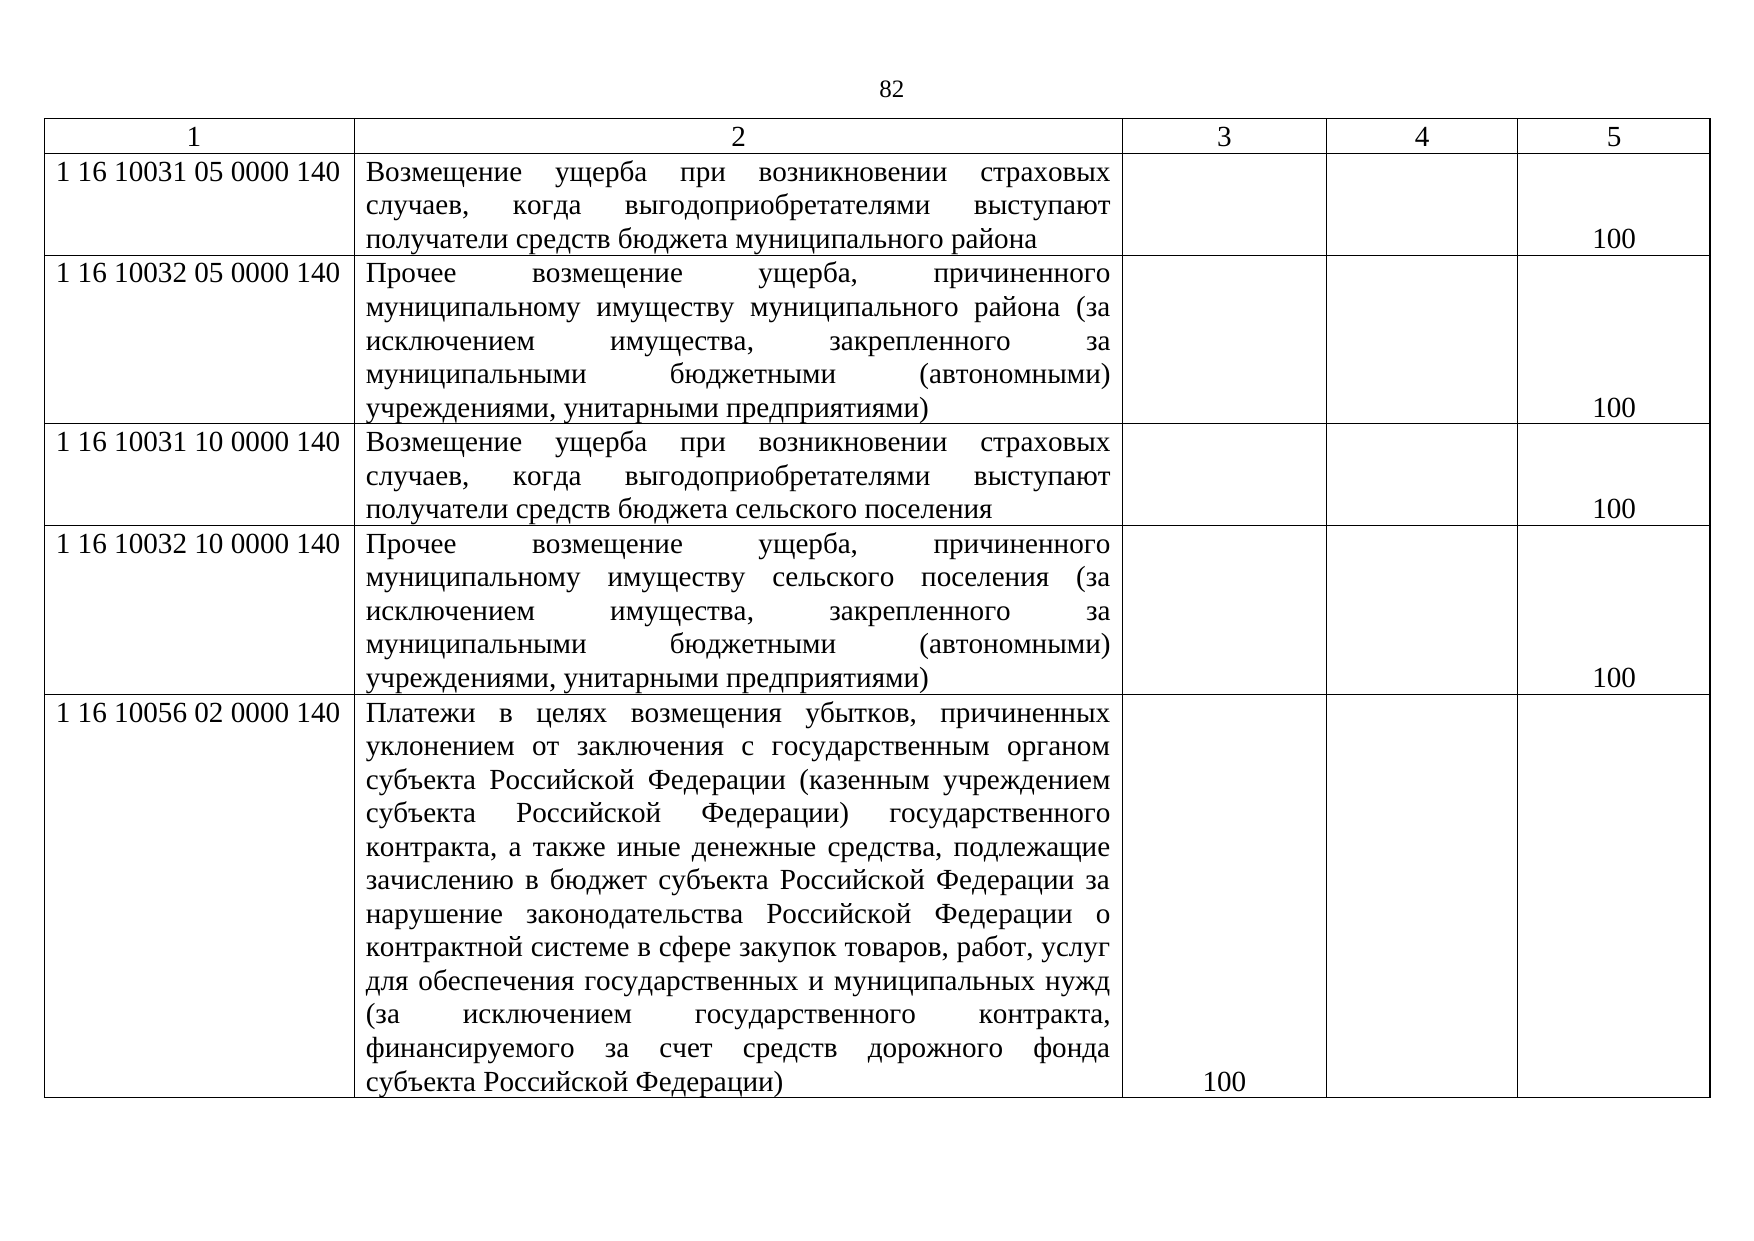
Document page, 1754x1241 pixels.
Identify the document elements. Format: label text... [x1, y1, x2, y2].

table_cell [1123, 154, 1326, 254]
table_cell 1 16 10031 05 0000 140 [45, 154, 354, 254]
table_cell [1123, 256, 1326, 423]
table_cell 1 16 10031 10 0000 140 [45, 424, 354, 525]
table_cell 1 16 10032 05 0000 140 [45, 256, 354, 423]
table_cell Возмещение ущерба при возникновении страховых случаев, когда выгодоприобретателями выступают получатели средств бюджета сельского поселения [355, 424, 1122, 525]
table_cell 100 [1518, 424, 1709, 525]
table_cell [1123, 526, 1326, 694]
table_cell 100 [1518, 526, 1709, 694]
table_cell 1 16 10032 10 0000 140 [45, 526, 354, 694]
table_cell [1327, 424, 1517, 525]
table_header 1 [45, 119, 354, 153]
table_cell Возмещение ущерба при возникновении страховых случаев, когда выгодоприобретателями выступают получатели средств бюджета муниципального района [355, 154, 1122, 254]
table_cell Прочее возмещение ущерба, причиненного муниципальному имуществу муниципального района (за исключением имущества, закрепленного за муниципальными бюджетными (автономными) учреждениями, унитарными предприятиями) [355, 256, 1122, 423]
table_cell Прочее возмещение ущерба, причиненного муниципальному имуществу сельского поселения (за исключением имущества, закрепленного за муниципальными бюджетными (автономными) учреждениями, унитарными предприятиями) [355, 526, 1122, 694]
table_cell [1327, 695, 1517, 1097]
table_cell Платежи в целях возмещения убытков, причиненных уклонением от заключения с государственным органом субъекта Российской Федерации (казенным учреждением субъекта Российской Федерации) государственного контракта, а также иные денежные средства, подлежащие зачислению в бюджет субъекта Российской Федерации за нарушение законодательства Российской Федерации о контрактной системе в сфере закупок товаров, работ, услуг для обеспечения государственных и муниципальных нужд (за исключением государственного контракта, финансируемого за счет средств дорожного фонда субъекта Российской Федерации) [355, 695, 1122, 1097]
table_cell [1327, 256, 1517, 423]
table_cell 1 16 10056 02 0000 140 [45, 695, 354, 1097]
table_header 3 [1123, 119, 1326, 153]
table_header 4 [1327, 119, 1517, 153]
table_cell 100 [1518, 256, 1709, 423]
table_cell [1518, 695, 1709, 1097]
table_cell [1327, 526, 1517, 694]
table_cell [1327, 154, 1517, 254]
table_header 5 [1518, 119, 1709, 153]
table_cell [1123, 424, 1326, 525]
table_header 2 [355, 119, 1122, 153]
table_cell 100 [1123, 695, 1326, 1097]
table_cell 100 [1518, 154, 1709, 254]
